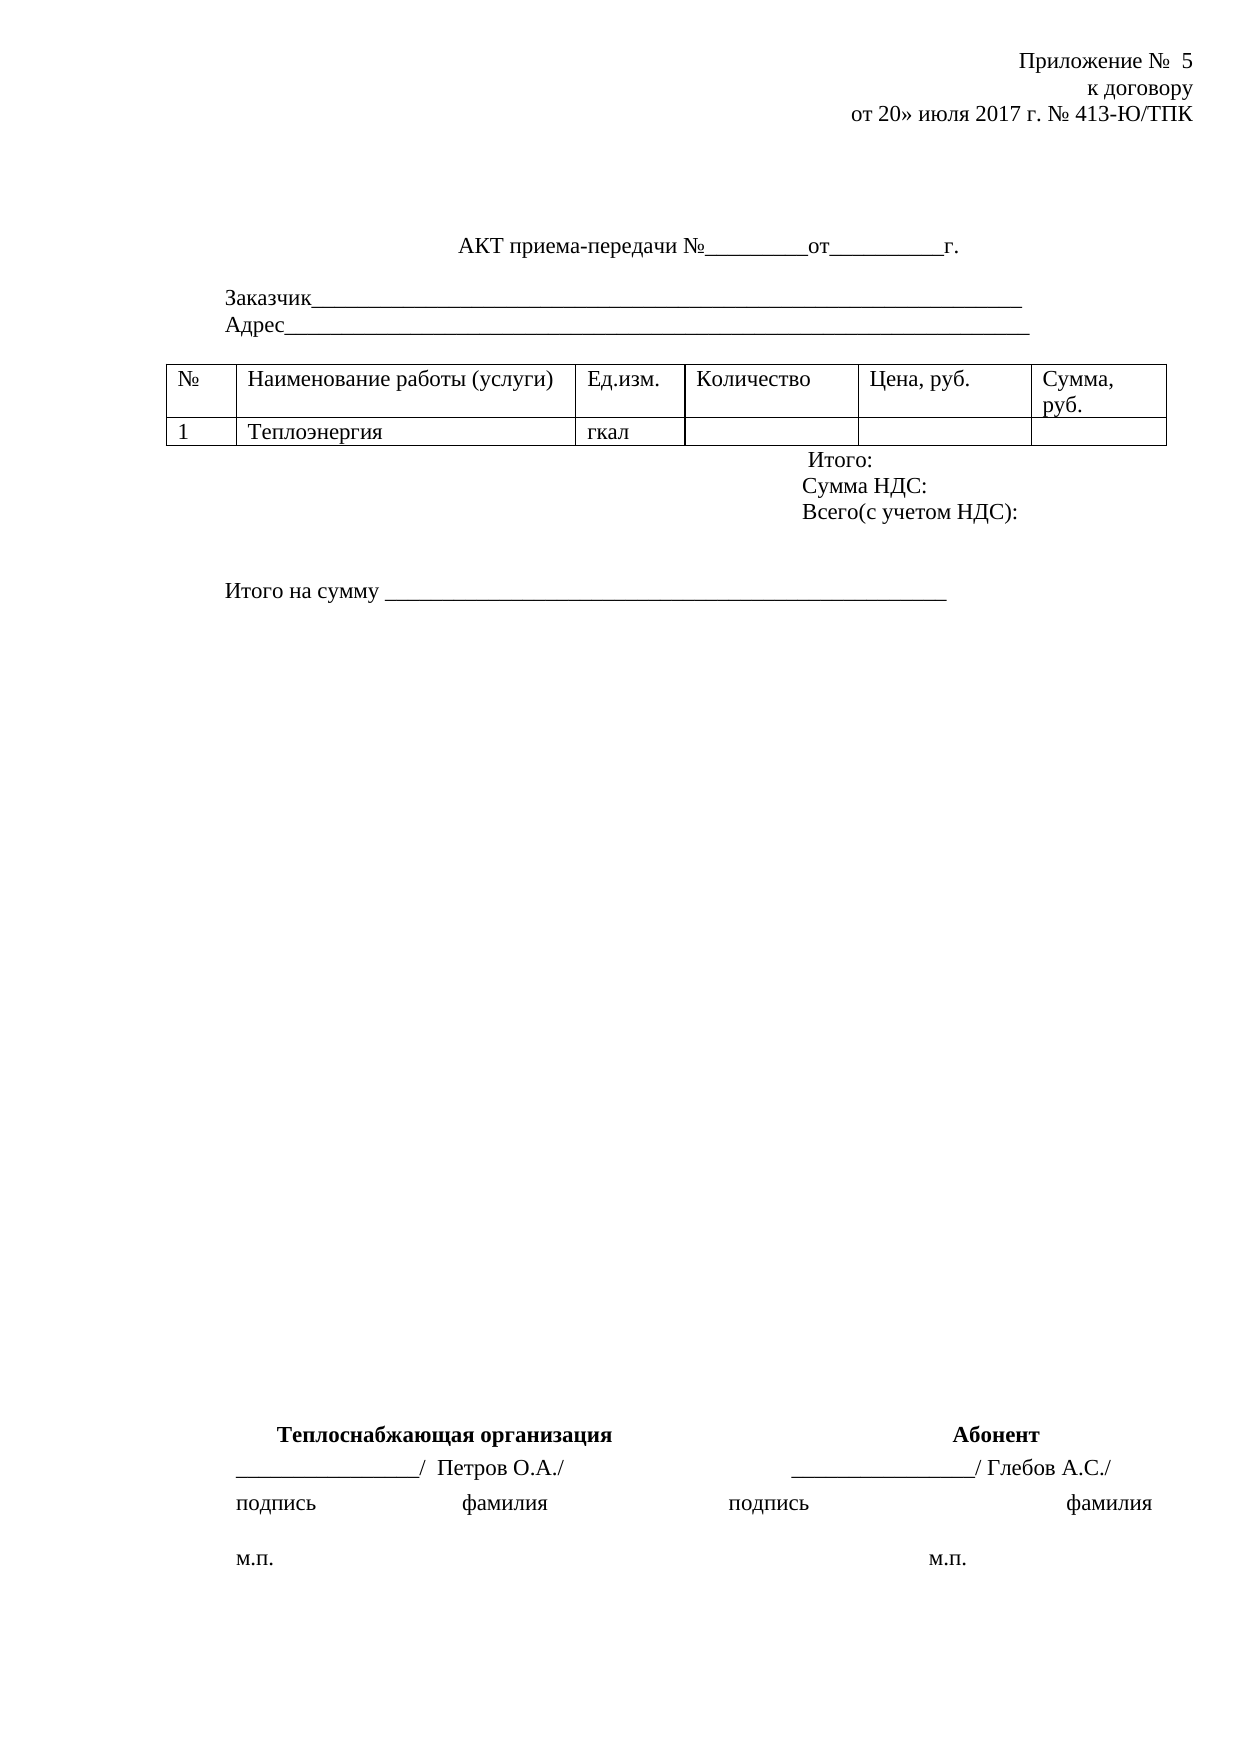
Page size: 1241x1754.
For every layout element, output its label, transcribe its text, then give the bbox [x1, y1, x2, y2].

table_cell гкал [576, 418, 684, 445]
text от 20» июля 2017 г. № 413-Ю/ТПК [177, 100, 1193, 126]
table_header Количество [686, 365, 858, 417]
table_cell [1032, 418, 1166, 445]
table_header [166, 1421, 1204, 1572]
text Сумма НДС: [177, 472, 1193, 498]
table_header Сумма, руб. [1032, 365, 1166, 417]
table_cell [859, 418, 1031, 445]
table_header Наименование работы (услуги) [237, 365, 575, 417]
table_header № [167, 365, 236, 417]
text Всего(с учетом НДС): [177, 498, 1193, 525]
table_cell 1 [167, 418, 236, 445]
text Приложение № 5 [177, 47, 1193, 74]
table_cell [686, 418, 858, 445]
table_header Цена, руб. [859, 365, 1031, 417]
table_header Ед.изм. [576, 365, 684, 417]
text АКТ приема-передачи №_________от__________г. [177, 232, 1193, 258]
text Итого на сумму _________________________________________________ [177, 577, 1193, 604]
table_cell Теплоэнергия [237, 418, 575, 445]
text Итого: [177, 446, 1193, 472]
text Адрес_________________________________________________________________ [177, 311, 1193, 337]
text к договору [177, 74, 1193, 100]
text Заказчик______________________________________________________________ [177, 284, 1193, 311]
